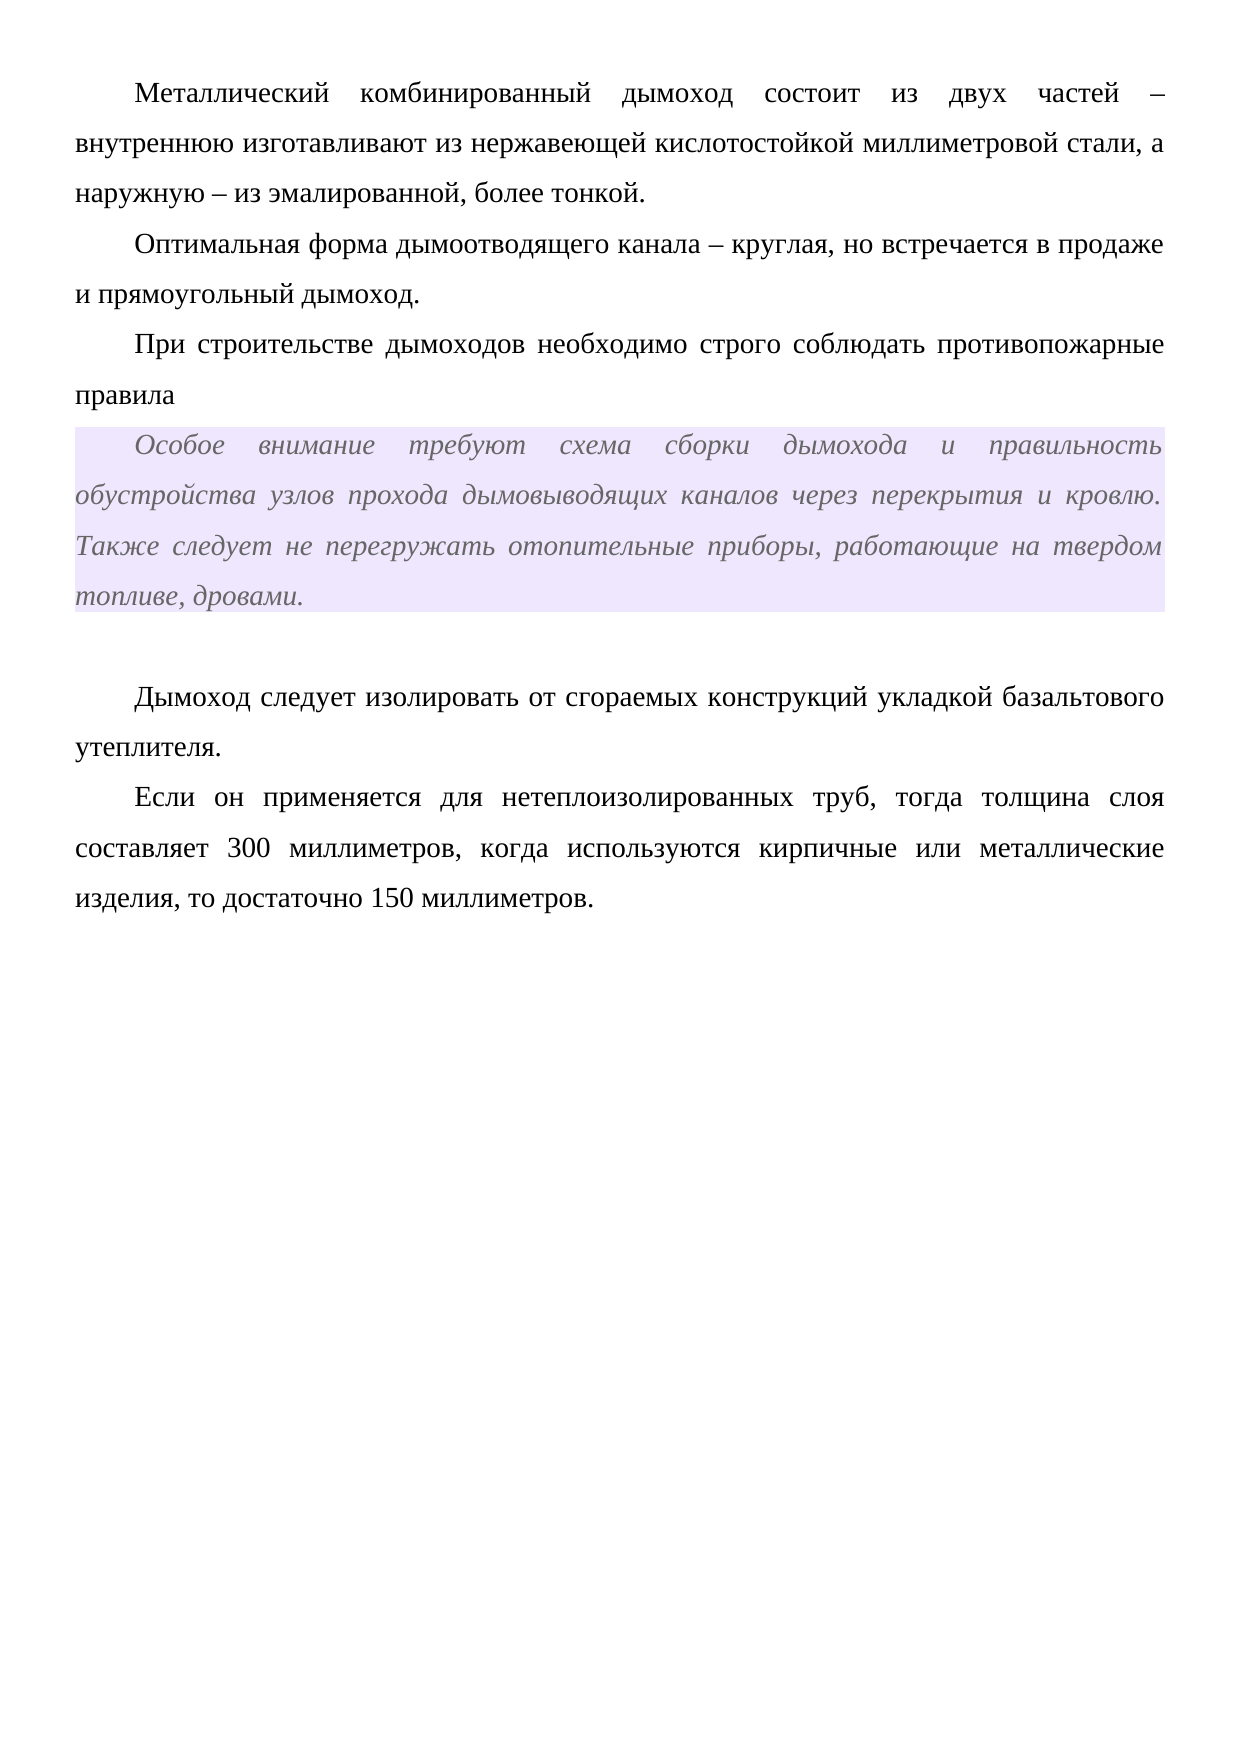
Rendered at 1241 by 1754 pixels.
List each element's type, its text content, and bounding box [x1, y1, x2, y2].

text Если он применяется для нетеплоизолированных труб, тогда толщина слоя составляет 300 миллиметров, когда используются кирпичные или металлические изделия, то достаточно 150 миллиметров. [75, 779, 1165, 913]
text Оптимальная форма дымоотводящего канала – круглая, но встречается в продаже и прямоугольный дымоход. [75, 226, 1165, 310]
text При строительстве дымоходов необходимо строго соблюдать противопожарные правила [75, 327, 1165, 410]
text Металлический комбинированный дымоход состоит из двух частей – внутреннюю изготавливают из нержавеющей кислотостойкой миллиметровой стали, а наружную – из эмалированной, более тонкой. [75, 75, 1165, 209]
text Особое внимание требуют схема сборки дымохода и правильность обустройства узлов прохода дымовыводящих каналов через перекрытия и кровлю. Также следует не перегружать отопительные приборы, работающие на твердом топливе, дровами. [75, 427, 1165, 612]
text Дымоход следует изолировать от сгораемых конструкций укладкой базальтового утеплителя. [75, 679, 1165, 763]
